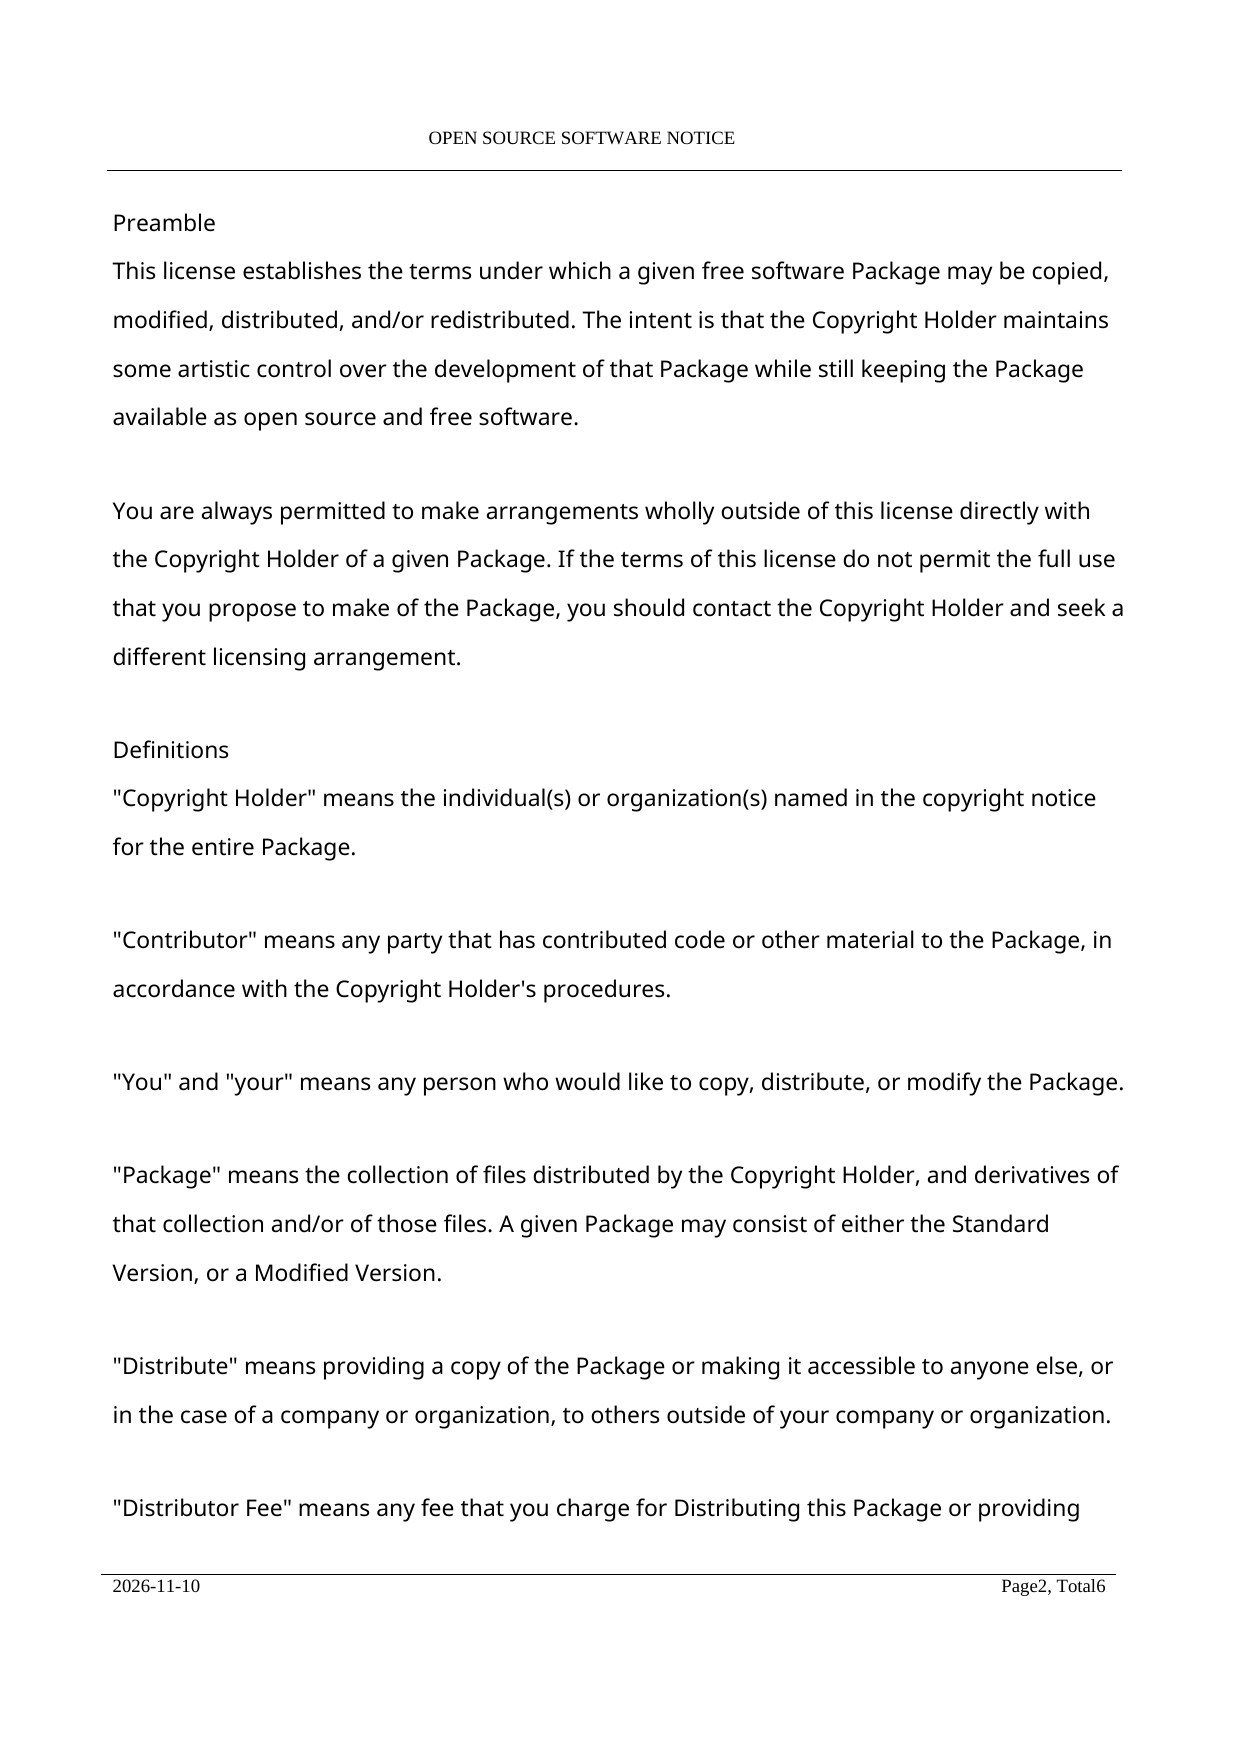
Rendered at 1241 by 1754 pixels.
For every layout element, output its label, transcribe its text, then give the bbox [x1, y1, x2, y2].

text "Package" means the collection of files distributed by the Copyright Holder, and derivatives of that collection and/or of those files. A given Package may consist of either the Standard Version, or a Modified Version. [112, 1159, 1128, 1289]
text "Contributor" means any party that has contributed code or other material to the Package, in accordance with the Copyright Holder's procedures. [112, 923, 1128, 1005]
text "You" and "your" means any person who would like to copy, distribute, or modify the Package. [112, 1066, 1128, 1098]
text You are always permitted to make arrangements wholly outside of this license directly with the Copyright Holder of a given Package. If the terms of this license do not permit the full use that you propose to make of the Package, you should contact the Copyright Holder and seek a different licensing arrangement. [112, 494, 1128, 673]
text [112, 1491, 1128, 1524]
text Definitions [112, 733, 1128, 766]
text "Distribute" means providing a copy of the Package or making it accessible to anyone else, or in the case of a company or organization, to others outside of your company or organization. [112, 1349, 1128, 1431]
text Preamble [112, 206, 1128, 239]
text This license establishes the terms under which a given free software Package may be copied, modified, distributed, and/or redistributed. The intent is that the Copyright Holder maintains some artistic control over the development of that Package while still keeping the Package available as open source and free software. [112, 254, 1128, 433]
text "Copyright Holder" means the individual(s) or organization(s) named in the copyright notice for the entire Package. [112, 782, 1128, 863]
